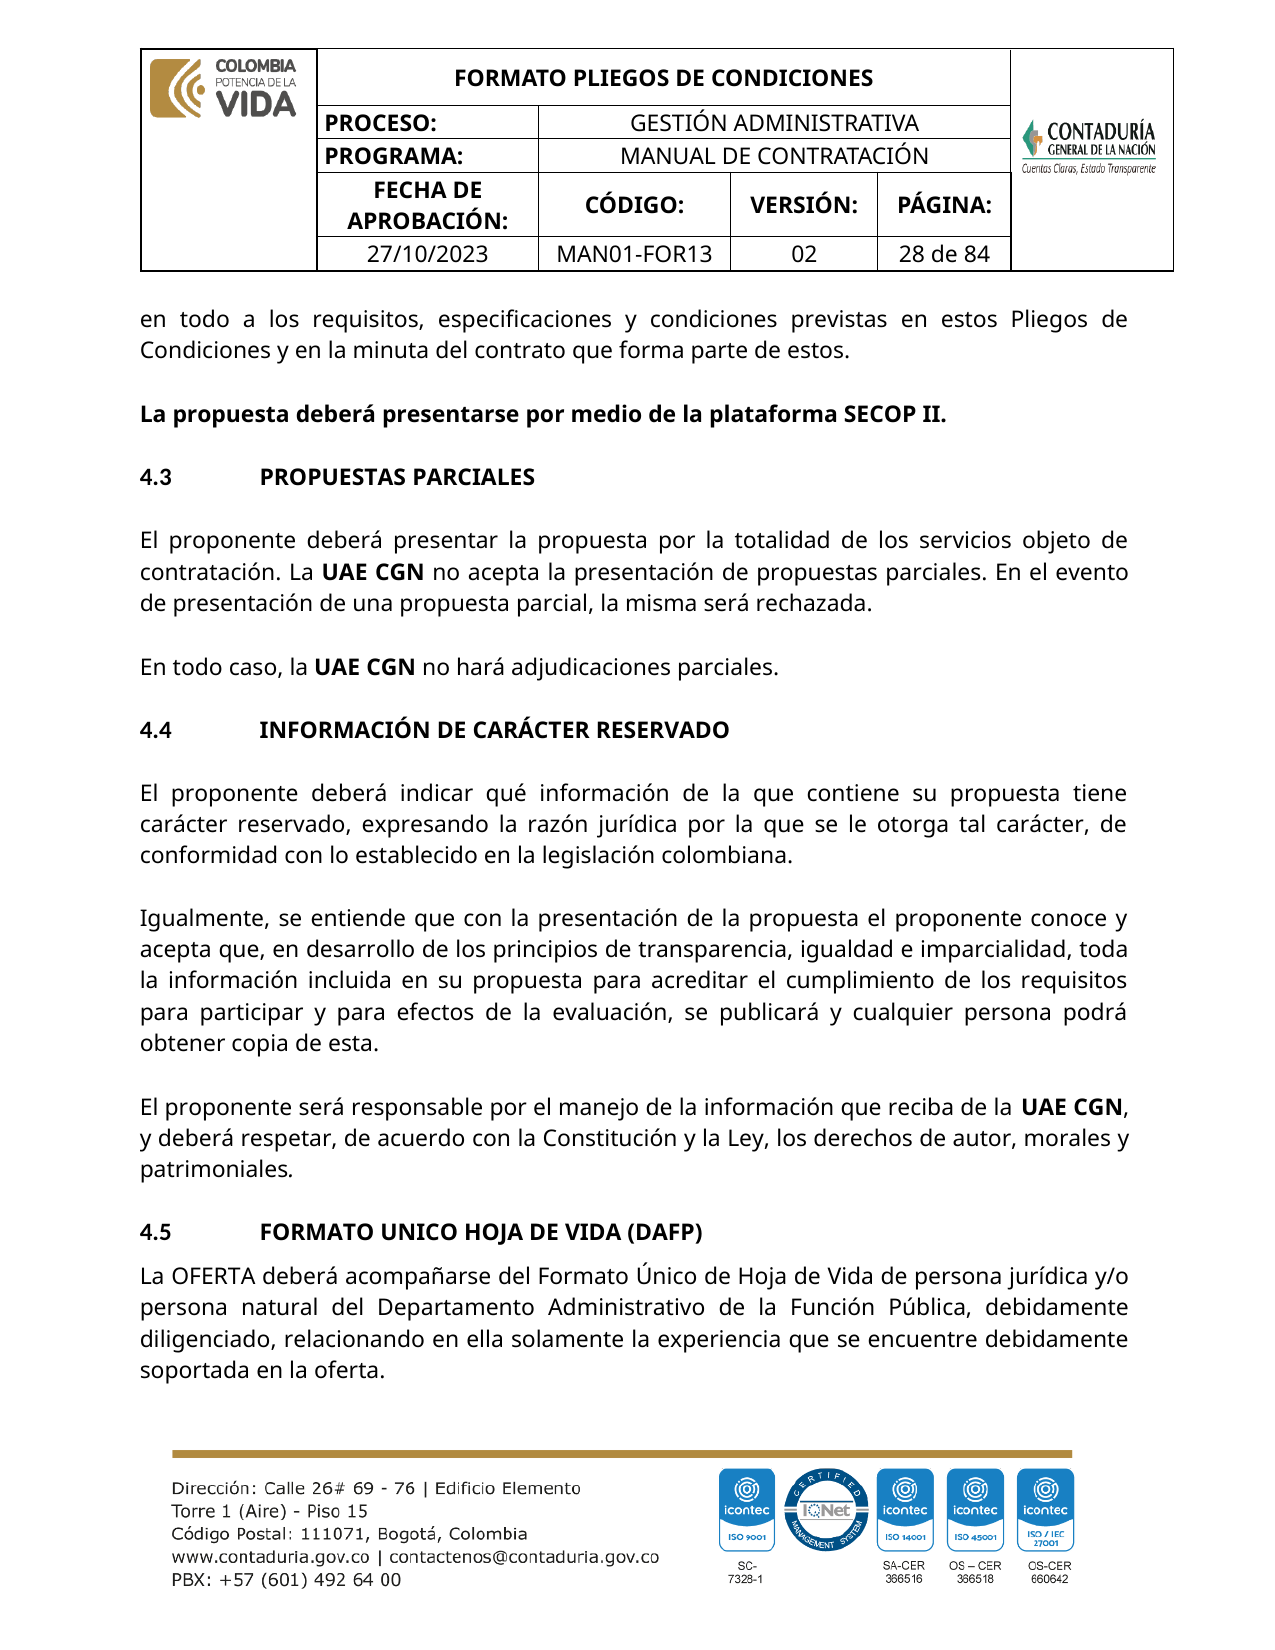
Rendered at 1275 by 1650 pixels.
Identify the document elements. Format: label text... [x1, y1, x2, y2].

picture [0, 1418, 1275, 1638]
text Igualmente, se entiende que con la presentación de la propuesta el proponente conoce y acepta que, en desarrollo de los principios de transparencia, igualdad e imparcialidad, toda la información incluida en su propuesta para acreditar el cumplimiento de los requisitos para participar y para efectos de la evaluación, se publicará y cualquier persona podrá obtener copia de esta. [139, 902, 1129, 1058]
text En todo caso, la UAE CGN no hará adjudicaciones parciales. [139, 650, 1129, 682]
picture [148, 50, 307, 123]
subtitle INFORMACIÓN DE CARÁCTER RESERVADO [139, 714, 1129, 745]
subtitle La propuesta deberá presentarse por medio de la plataforma SECOP II. [139, 398, 1129, 429]
text El proponente será responsable por el manejo de la información que reciba de la UAE CGN, y deberá respetar, de acuerdo con la Constitución y la Ley, los derechos de autor, morales y patrimoniales. [139, 1091, 1129, 1184]
text El proponente deberá presentar la propuesta por la totalidad de los servicios objeto de contratación. La UAE CGN no acepta la presentación de propuestas parciales. En el evento de presentación de una propuesta parcial, la misma será rechazada. [139, 524, 1129, 618]
text La OFERTA deberá acompañarse del Formato Único de Hoja de Vida de persona jurídica y/o persona natural del Departamento Administrativo de la Función Pública, debidamente diligenciado, relacionando en ella solamente la experiencia que se encuentre debidamente soportada en la oferta. [139, 1260, 1129, 1385]
picture [1012, 108, 1167, 186]
text El proponente deberá indicar qué información de la que contiene su propuesta tiene carácter reservado, expresando la razón jurídica por la que se le otorga tal carácter, de conformidad con lo establecido en la legislación colombiana. [139, 777, 1129, 870]
subtitle FORMATO UNICO HOJA DE VIDA (DAFP) [139, 1216, 1129, 1247]
list PROPUESTAS PARCIALES [139, 461, 1129, 492]
